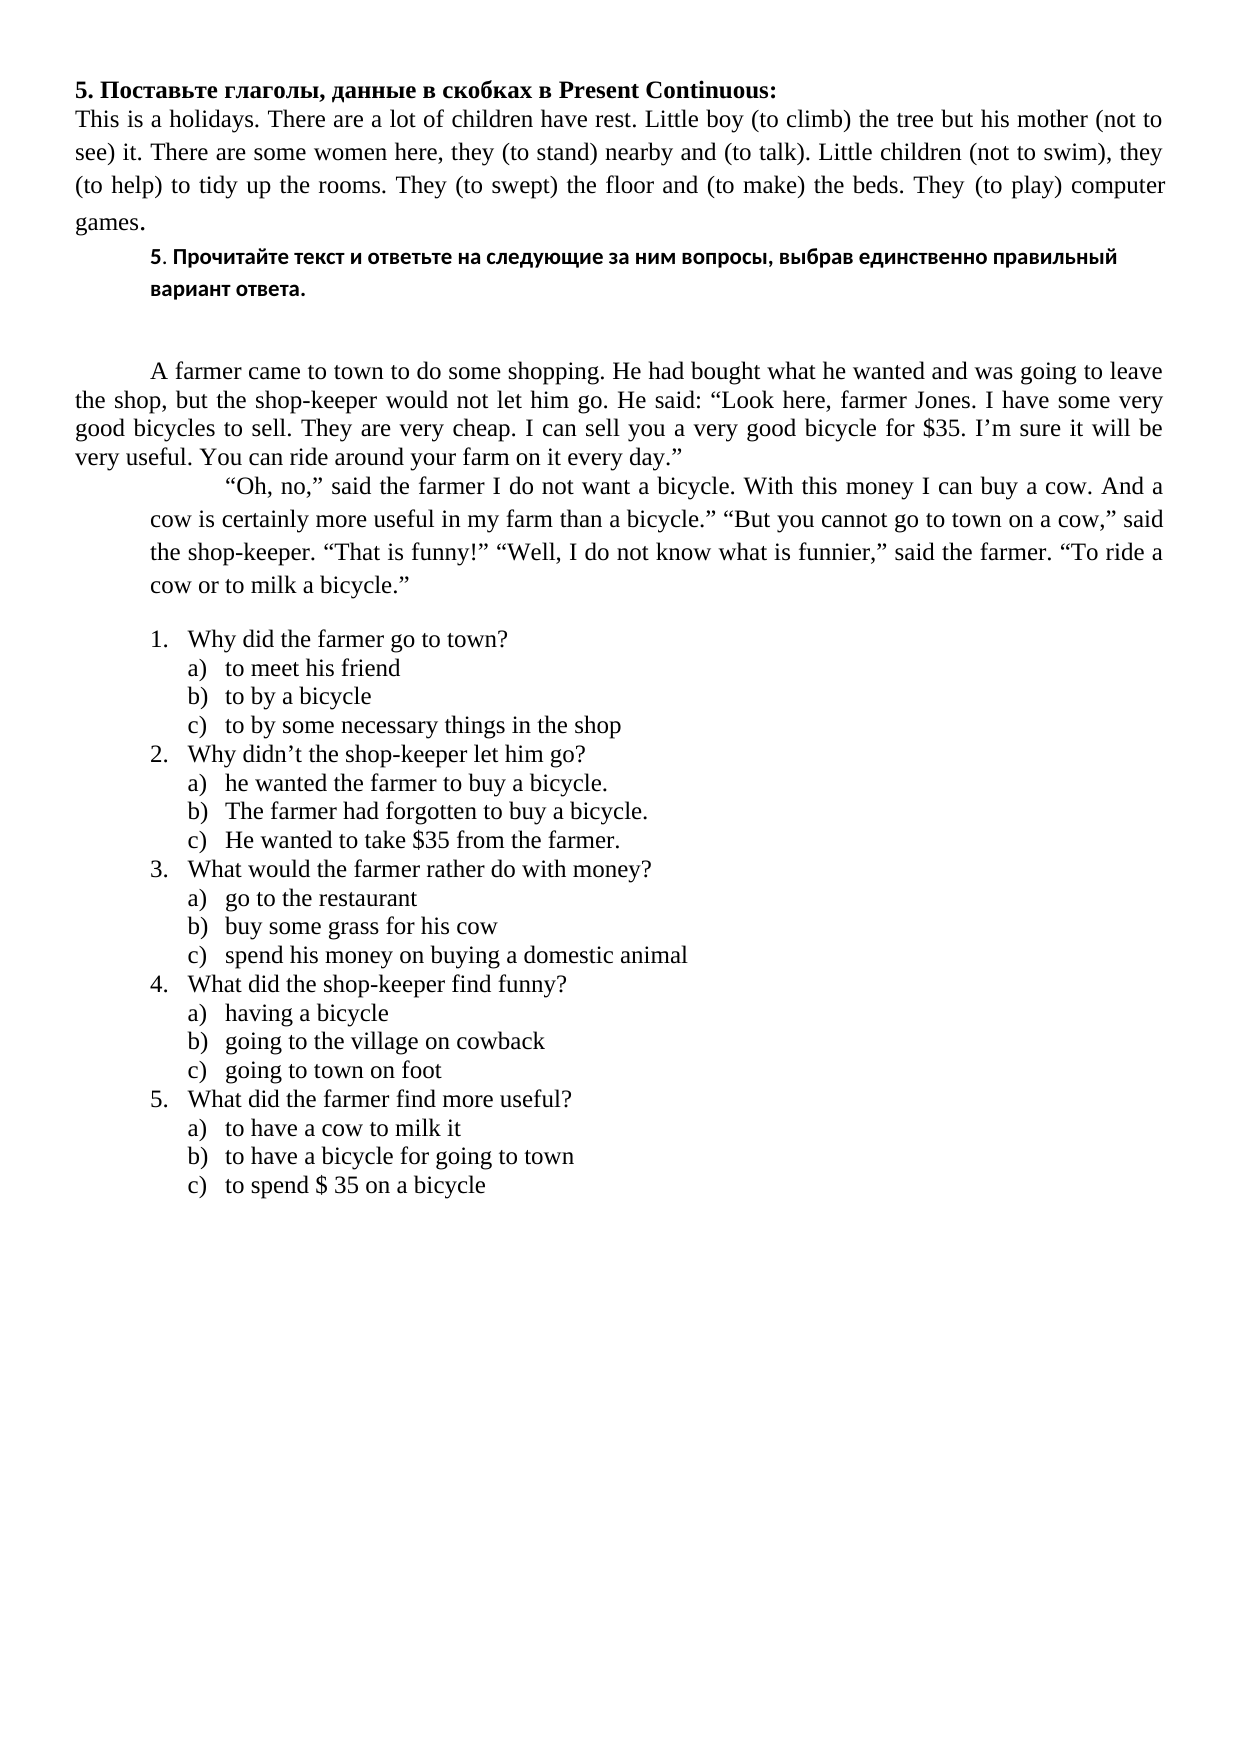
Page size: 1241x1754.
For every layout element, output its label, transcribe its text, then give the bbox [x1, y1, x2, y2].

list spend his money on buying a domestic animal [187, 940, 1165, 969]
list What did the farmer find more useful? [150, 1084, 1165, 1113]
list What did the shop-keeper find funny? [150, 969, 1165, 998]
text This is a holidays. There are a lot of children have rest. Little boy (to climb) the tree but his mother (not to see) it. There are some women here, they (to stand) nearby and (to talk). Little children (not to swim), they (to help) to tidy up the rooms. They (to swept) the floor and (to make) the beds. They (to play) computer games. [75, 104, 1165, 237]
list Why didn’t the shop-keeper let him go? [150, 739, 1165, 768]
list to by some necessary things in the shop [187, 710, 1165, 739]
list to have a bicycle for going to town [187, 1141, 1165, 1170]
text A farmer came to town to do some shopping. He had bought what he wanted and was going to leave the shop, but the shop-keeper would not let him go. He said: “Look here, farmer Jones. I have some very good bicycles to sell. They are very cheap. I can sell you a very good bicycle for $35. I’m sure it will be very useful. You can ride around your farm on it every day.” [75, 356, 1165, 471]
list to have a cow to milk it [187, 1113, 1165, 1141]
text 5. Поставьте глаголы, данные в скобках в Present Continuous: [75, 75, 1165, 104]
list Why did the farmer go to town? [150, 624, 1165, 653]
list go to the restaurant [187, 883, 1165, 911]
list What would the farmer rather do with money? [150, 854, 1165, 883]
list going to the village on cowback [187, 1026, 1165, 1055]
list having a bicycle [187, 998, 1165, 1026]
list he wanted the farmer to buy a bicycle. [187, 768, 1165, 796]
list to by a bicycle [187, 681, 1165, 710]
text “Oh, no,” said the farmer I do not want a bicycle. With this money I can buy a cow. And a cow is certainly more useful in my farm than a bicycle.” “But you cannot go to town on a cow,” said the shop-keeper. “That is funny!” “Well, I do not know what is funnier,” said the farmer. “To ride a cow or to milk a bicycle.” [150, 471, 1165, 599]
list to meet his friend [187, 653, 1165, 681]
list The farmer had forgotten to buy a bicycle. [187, 796, 1165, 825]
list He wanted to take $35 from the farmer. [187, 825, 1165, 854]
list to spend $ 35 on a bicycle [187, 1170, 1165, 1199]
list going to town on foot [187, 1055, 1165, 1084]
list buy some grass for his cow [187, 911, 1165, 940]
